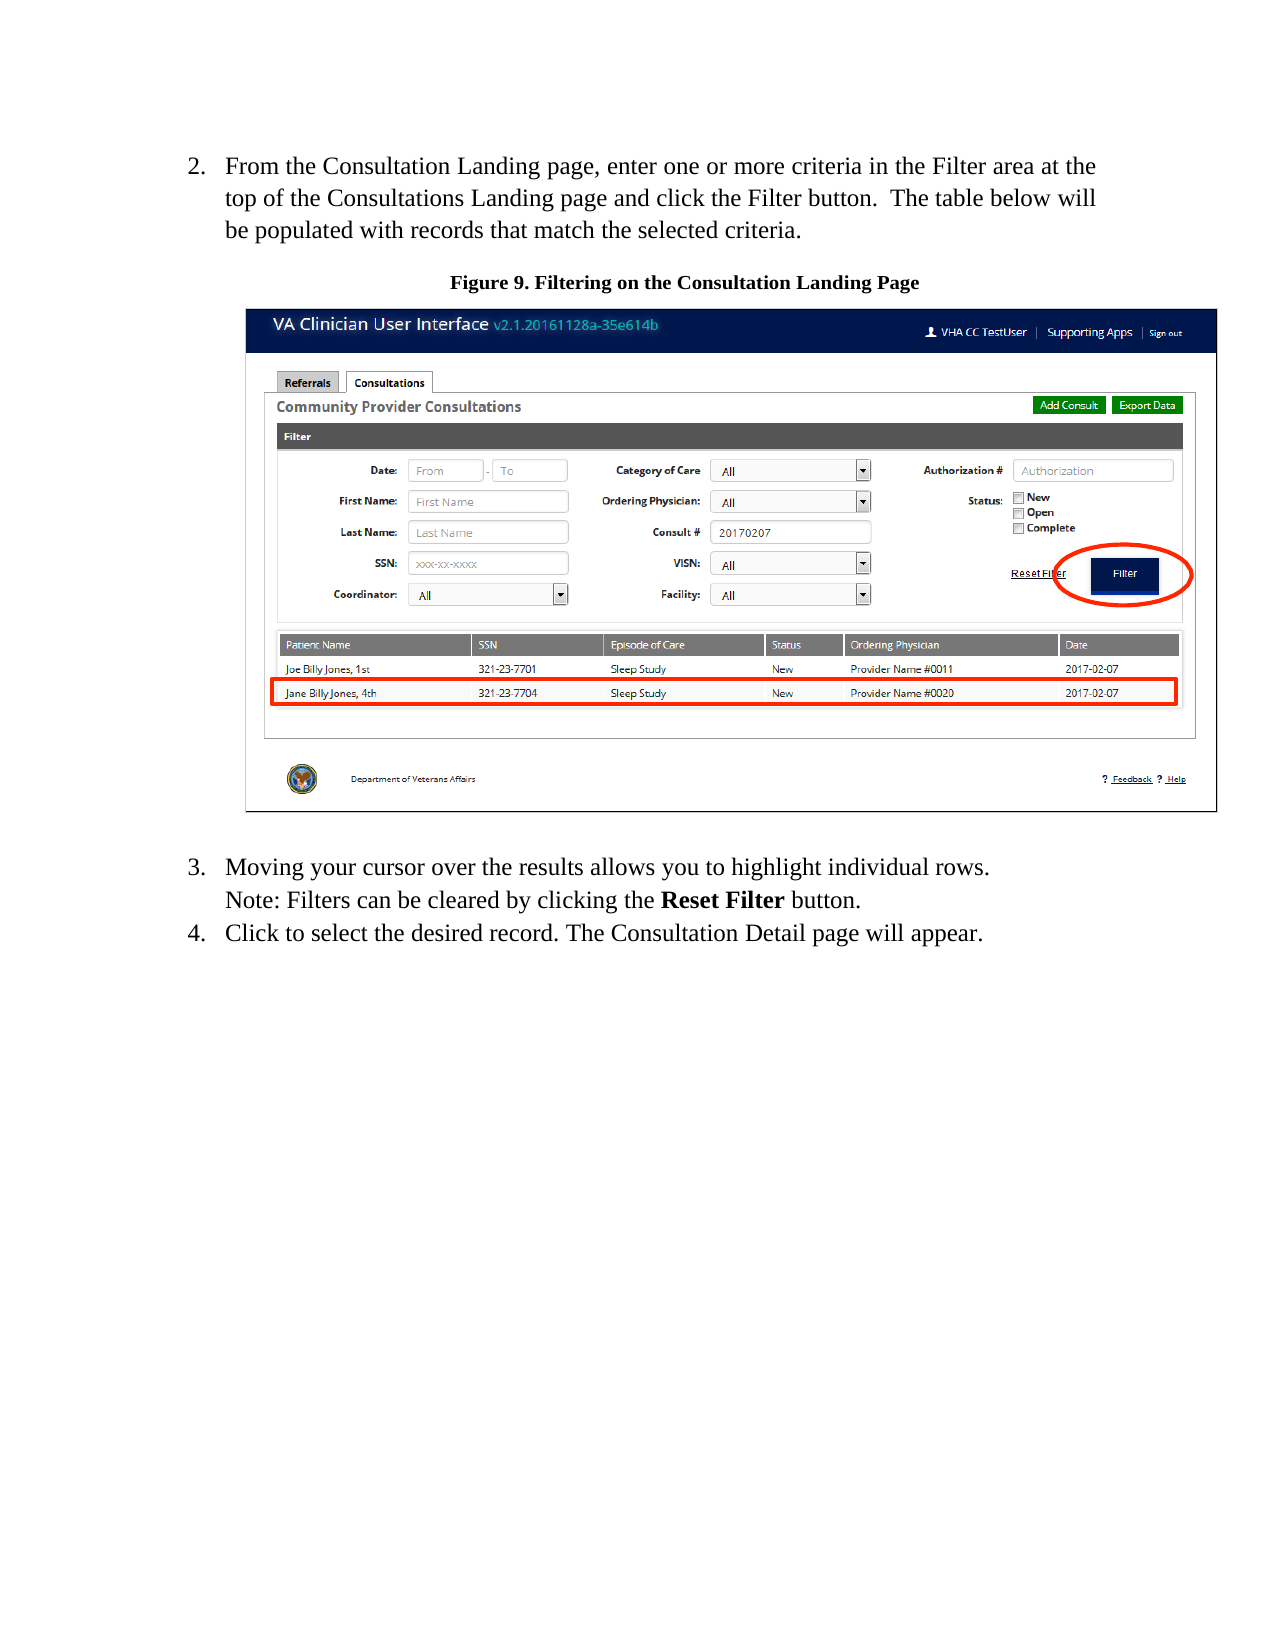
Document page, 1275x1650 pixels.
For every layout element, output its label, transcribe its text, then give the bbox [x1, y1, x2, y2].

text Figure 9. Filtering on the Consultation Landing Page [450, 271, 1212, 294]
list From the Consultation Landing page, enter one or more criteria in the Filter area at the top of the Consultations Landing page and click the Filter button. The table below will be populated with records that match the selected criteria. [187, 151, 1097, 244]
picture [246, 310, 1216, 811]
list Click to select the desired record. The Consultation Detail page will appear. [187, 918, 1212, 947]
list Moving your cursor over the results allows you to highlight individual rows. Note: Filters can be cleared by clicking the Reset Filter button. [187, 852, 990, 914]
